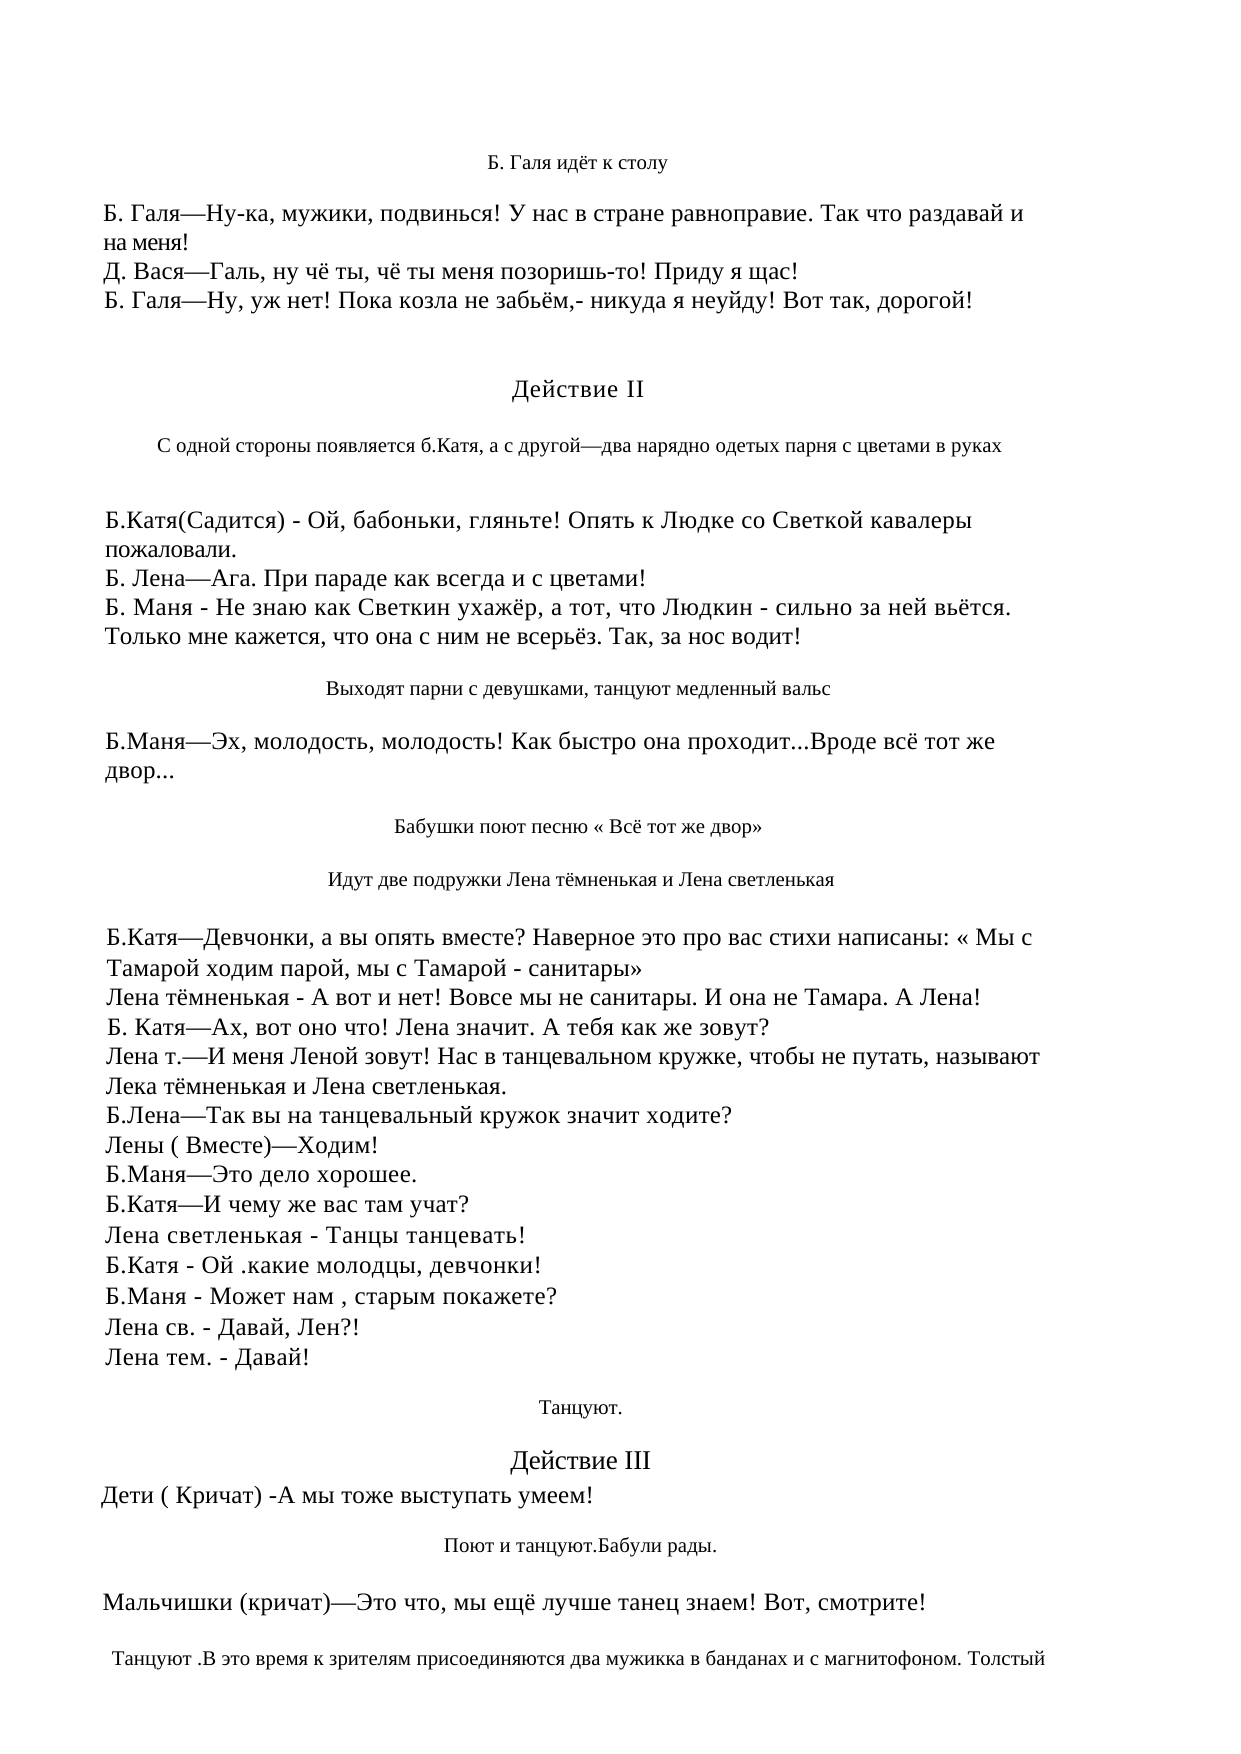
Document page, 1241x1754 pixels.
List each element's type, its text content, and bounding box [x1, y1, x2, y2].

text Б.Катя—Девчонки, а вы опять вместе? Наверное это про вас стихи написаны: « Мы с [106, 922, 1054, 951]
text Б. Галя—Ну-ка, мужики, подвинься! У нас в стране равноправие. Так что раздавай и [103, 198, 1054, 227]
text Действие II [101, 374, 1054, 403]
text Б.Лена—Так вы на танцевальный кружок значит ходите? [106, 1100, 1054, 1129]
text Д. Вася—Галь, ну чё ты, чё ты меня позоришь-то! Приду я щас! [103, 256, 1054, 285]
text Лена тем. - Давай! [105, 1341, 1054, 1371]
text Б. Маня - Не знаю как Светкин ухажёр, а тот, что Людкин - сильно за ней вьётся. [104, 593, 1054, 622]
text С одной стороны появляется б.Катя, а с другой—два нарядно одетых парня с цветами в руках [157, 433, 1054, 457]
text Выходят парни с девушками, танцуют медленный вальс [103, 676, 1054, 700]
text Б.Маня - Может нам , старым покажете? [105, 1281, 1054, 1311]
text на меня! [103, 227, 1054, 256]
text Б. Лена—Ага. При параде как всегда и с цветами! [105, 564, 1054, 593]
text Лена св. - Давай, Лен?! [105, 1311, 1054, 1341]
text Танцуют .В это время к зрителям присоединяются два мужикка в банданах и с магнитофоном. Толстый [112, 1645, 1054, 1669]
text Б. Катя—Ах, вот оно что! Лена значит. А тебя как же зовут? [107, 1012, 1054, 1041]
text Танцуют. Действие III [508, 1371, 653, 1480]
text Б.Катя(Садится) - Ой, бабоньки, гляньте! Опять к Людке со Светкой кавалеры [105, 506, 1054, 535]
text Б. Галя—Ну, уж нет! Пока козла не забьём,- никуда я неуйду! Вот так, дорогой! [104, 286, 1054, 315]
text Б.Маня—Эх, молодость, молодость! Как быстро она проходит...Вроде всё тот же двор... [105, 725, 1054, 785]
text Лена светленькая - Танцы танцевать! [105, 1219, 1054, 1249]
text Бабушки поют песню « Всё тот же двор» [322, 814, 835, 838]
text Идут две подружки Лена тёмненькая и Лена светленькая [322, 867, 835, 891]
text Мальчишки (кричат)—Это что, мы ещё лучше танец знаем! Вот, смотрите! [102, 1587, 1054, 1616]
text Б.Катя - Ой .какие молодцы, девчонки! [105, 1250, 1054, 1280]
text Лена т.—И меня Леной зовут! Нас в танцевальном кружке, чтобы не путать, называют [106, 1041, 1054, 1071]
text Дети ( Кричат) -А мы тоже выступать умеем! [101, 1480, 1054, 1509]
text Лена тёмненькая - А вот и нет! Вовсе мы не санитары. И она не Тамара. А Лена! [106, 982, 1054, 1011]
text Б.Маня—Это дело хорошее. [105, 1159, 1054, 1189]
text Тамарой ходим парой, мы с Тамарой - санитары» [106, 952, 1054, 982]
text Только мне кажется, что она с ним не всерьёз. Так, за нос водит! [104, 622, 1054, 651]
text Б.Катя—И чему же вас там учат? [105, 1189, 1054, 1219]
text Лека тёмненькая и Лена светленькая. [106, 1071, 1054, 1100]
text Поют и танцуют.Бабули рады. [107, 1533, 1054, 1557]
text пожаловали. [105, 535, 1054, 564]
text Б. Галя идёт к столу [101, 150, 1054, 174]
text Лены ( Вместе)—Ходим! [105, 1129, 1054, 1159]
